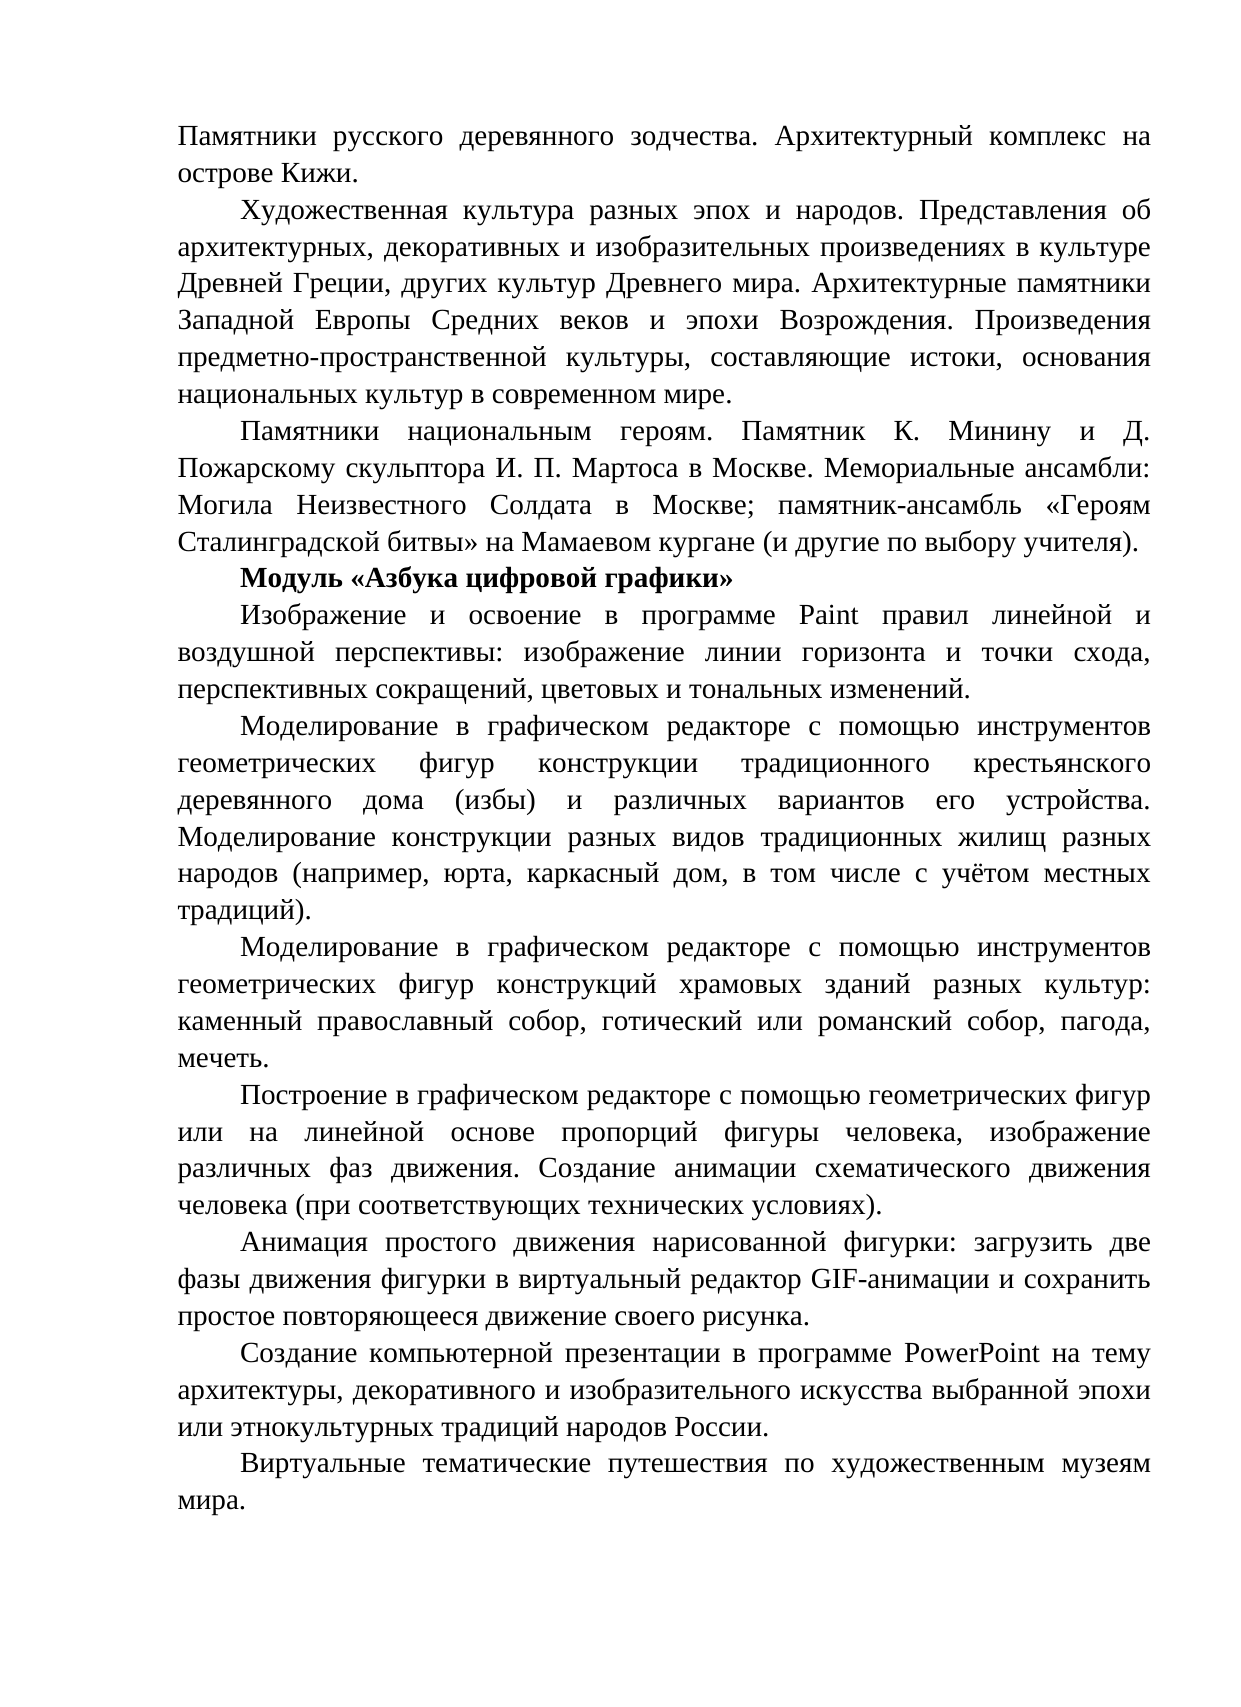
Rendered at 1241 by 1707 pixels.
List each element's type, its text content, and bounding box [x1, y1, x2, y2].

text Построение в графическом редакторе с помощью геометрических фигур или на линейной основе пропорций фигуры человека, изображение различных фаз движения. Создание анимации схематического движения человека (при соответствующих технических условиях). [177, 1077, 1152, 1221]
text Моделирование в графическом редакторе с помощью инструментов геометрических фигур конструкций храмовых зданий разных культур: каменный православный собор, готический или романский собор, пагода, мечеть. [177, 929, 1152, 1073]
text Модуль «Азбука цифровой графики» [177, 561, 1152, 594]
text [177, 118, 1152, 188]
text Памятники национальным героям. Памятник К. Минину и Д. Пожарскому скульптора И. П. Мартоса в Москве. Мемориальные ансамбли: Могила Неизвестного Солдата в Москве; памятник-ансамбль «Героям Сталинградской битвы» на Мамаевом кургане (и другие по выбору учителя). [177, 413, 1152, 557]
text Создание компьютерной презентации в программе PowerPoint на тему архитектуры, декоративного и изобразительного искусства выбранной эпохи или этнокультурных традиций народов России. [177, 1335, 1152, 1442]
text Анимация простого движения нарисованной фигурки: загрузить две фазы движения фигурки в виртуальный редактор GIF-анимации и сохранить простое повторяющееся движение своего рисунка. [177, 1224, 1152, 1332]
text Моделирование в графическом редакторе с помощью инструментов геометрических фигур конструкции традиционного крестьянского деревянного дома (избы) и различных вариантов его устройства. Моделирование конструкции разных видов традиционных жилищ разных народов (например, юрта, каркасный дом, в том числе с учётом местных традиций). [177, 708, 1152, 926]
text Изображение и освоение в программе Paint правил линейной и воздушной перспективы: изображение линии горизонта и точки схода, перспективных сокращений, цветовых и тональных изменений. [177, 597, 1152, 705]
text Художественная культура разных эпох и народов. Представления об архитектурных, декоративных и изобразительных произведениях в культуре Древней Греции, других культур Древнего мира. Архитектурные памятники Западной Европы Средних веков и эпохи Возрождения. Произведения предметно-пространственной культуры, составляющие истоки, основания национальных культур в современном мире. [177, 192, 1152, 410]
text Виртуальные тематические путешествия по художественным музеям мира. [177, 1446, 1152, 1516]
